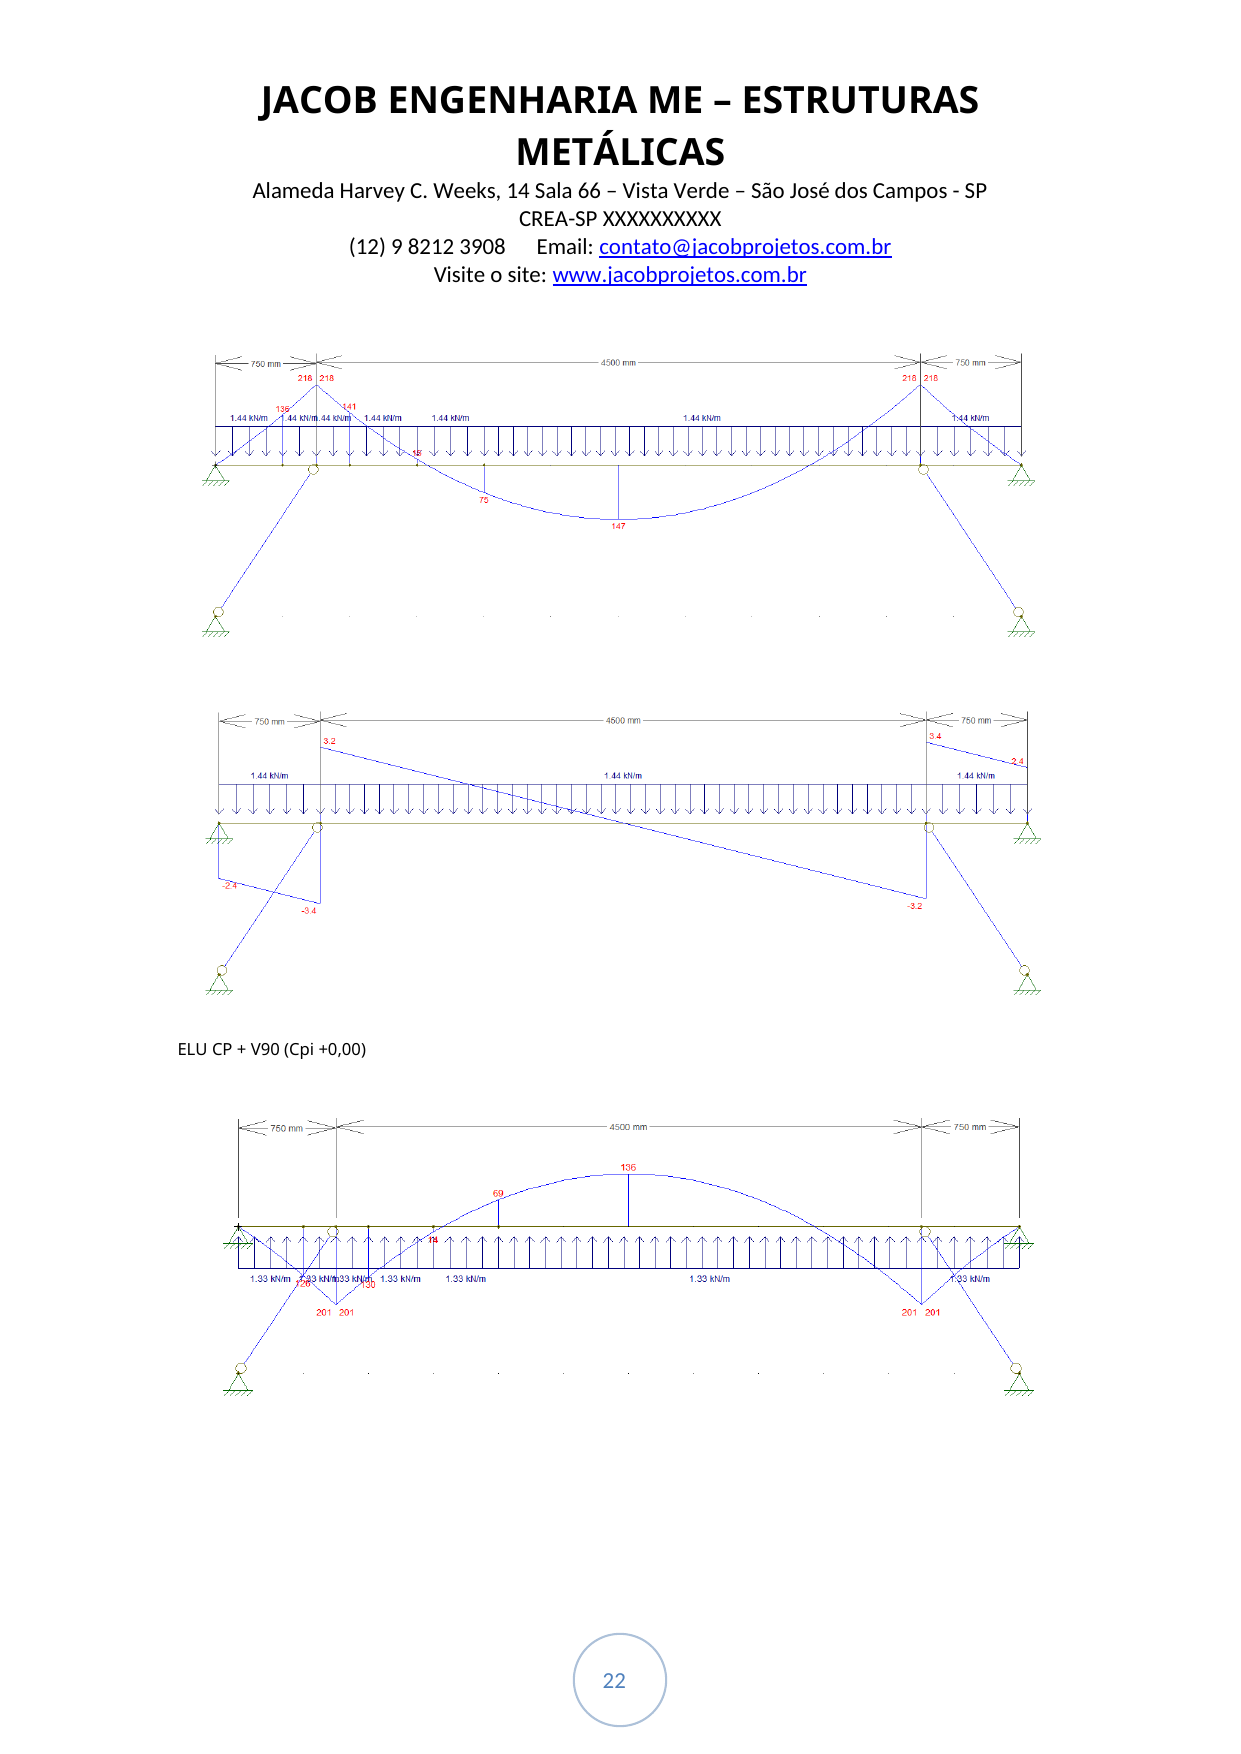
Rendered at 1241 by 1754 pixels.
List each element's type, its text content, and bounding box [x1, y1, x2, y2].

picture [177, 1084, 1063, 1439]
picture [177, 681, 1063, 1013]
text ELU CP + V90 (Cpi +0,00) [177, 1038, 1063, 1061]
picture [177, 316, 1063, 657]
